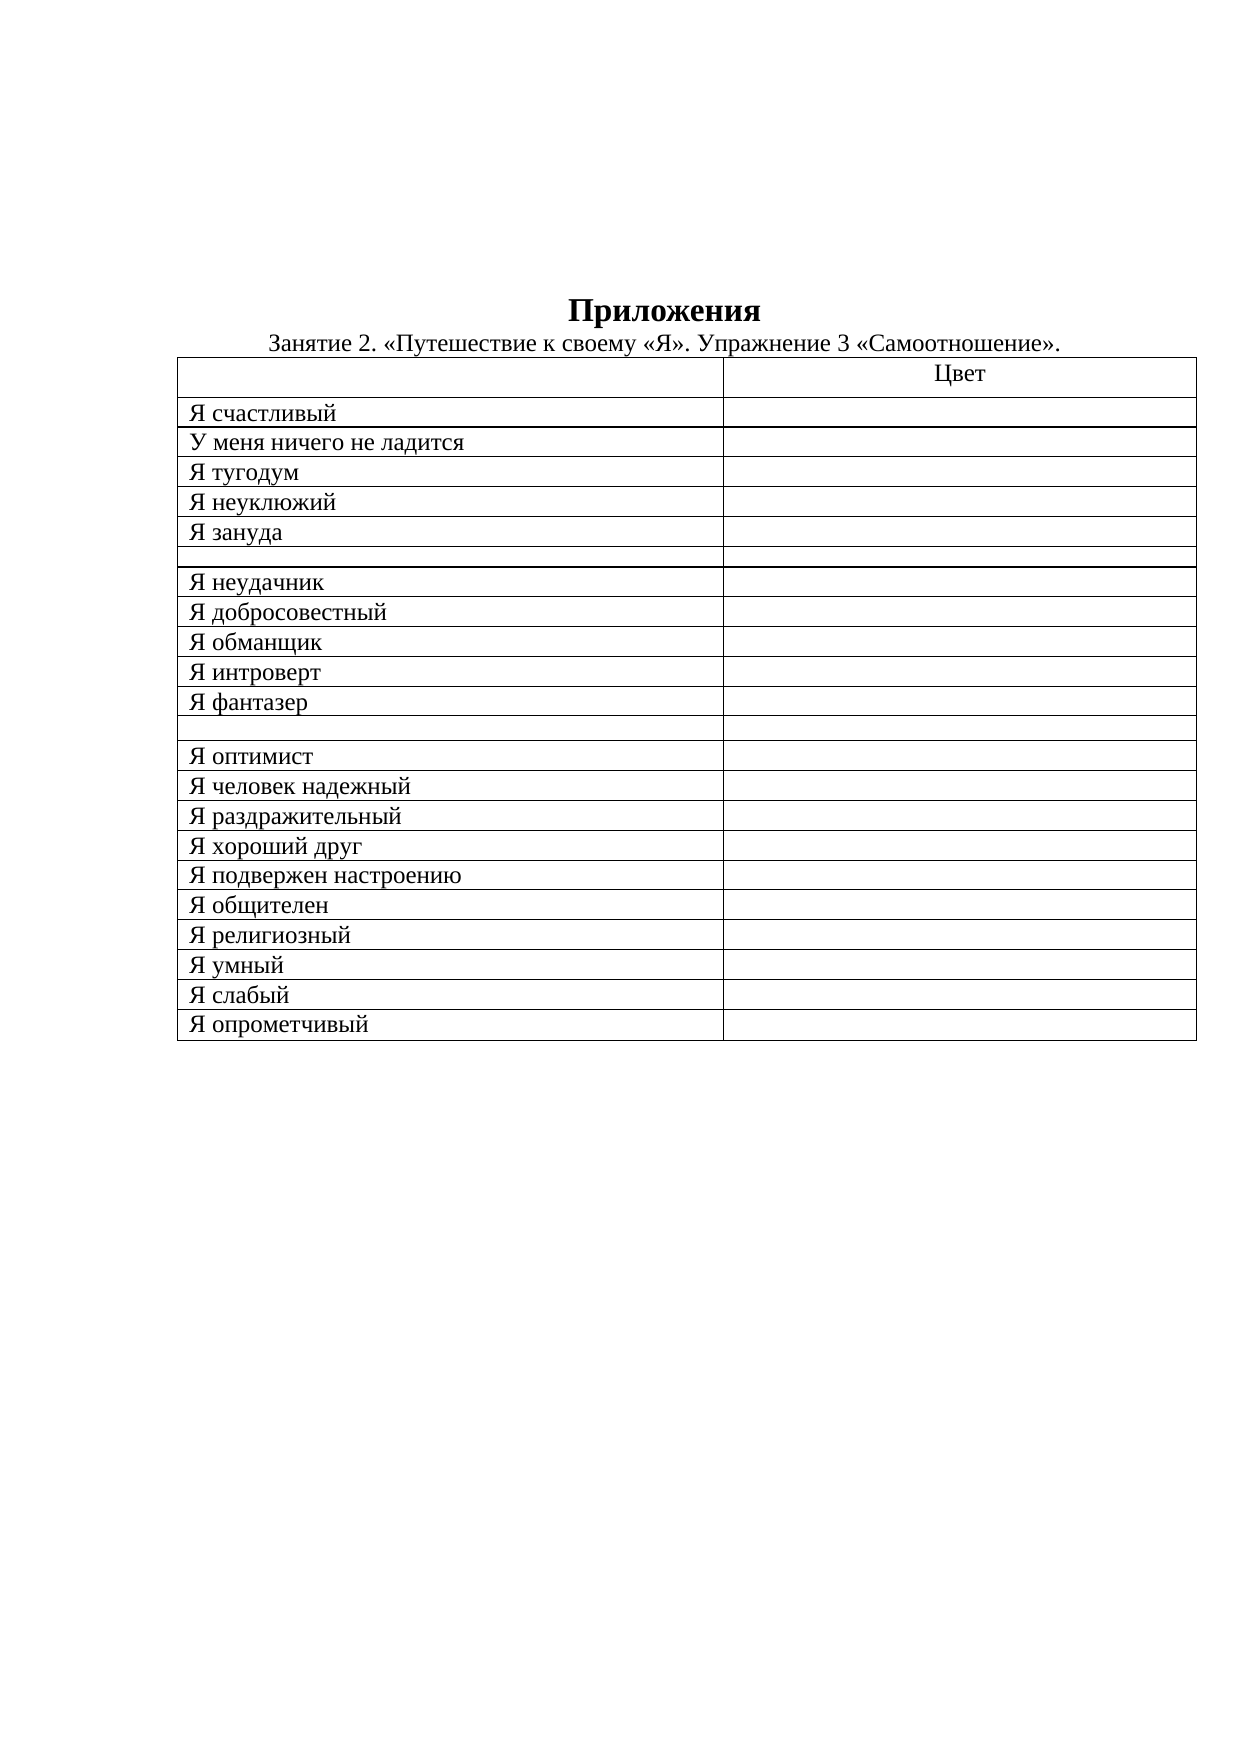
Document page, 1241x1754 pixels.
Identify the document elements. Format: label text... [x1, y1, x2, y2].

table_cell Я общителен [178, 890, 723, 919]
table_cell Я человек надежный [178, 771, 723, 800]
table_header Цвет [724, 358, 1196, 397]
table_cell [724, 547, 1196, 566]
table_cell [724, 1010, 1196, 1040]
table_cell [178, 716, 723, 740]
table_cell [724, 487, 1196, 516]
table_cell [724, 890, 1196, 919]
table_cell Я подвержен настроению [178, 861, 723, 889]
table_cell Я слабый [178, 980, 723, 1008]
table_cell Я фантазер [178, 687, 723, 715]
table_cell У меня ничего не ладится [178, 428, 723, 456]
table_cell [724, 657, 1196, 686]
table_cell [724, 627, 1196, 656]
table_cell [724, 517, 1196, 546]
table_cell [724, 597, 1196, 626]
table_header [178, 358, 723, 397]
table_cell [724, 950, 1196, 979]
table_cell [724, 831, 1196, 859]
table_cell Я неудачник [178, 568, 723, 596]
table_cell Я умный [178, 950, 723, 979]
table_cell [724, 801, 1196, 830]
table_cell Я раздражительный [178, 801, 723, 830]
table_cell Я тугодум [178, 457, 723, 486]
table_cell Я неуклюжий [178, 487, 723, 516]
table_cell Я обманщик [178, 627, 723, 656]
table_cell [724, 771, 1196, 800]
table_cell [724, 920, 1196, 949]
table_cell [724, 741, 1196, 770]
table_cell [724, 716, 1196, 740]
text Приложения [177, 290, 1152, 328]
table_cell Я религиозный [178, 920, 723, 949]
table_cell [724, 398, 1196, 426]
table_cell Я хороший друг [178, 831, 723, 859]
table_cell [178, 547, 723, 566]
table_cell [724, 861, 1196, 889]
table_cell Я добросовестный [178, 597, 723, 626]
table_cell [724, 980, 1196, 1008]
table_cell [724, 568, 1196, 596]
table_cell Я оптимист [178, 741, 723, 770]
table_cell Я зануда [178, 517, 723, 546]
table_cell [724, 687, 1196, 715]
table_cell Я интроверт [178, 657, 723, 686]
table_cell Я опрометчивый [178, 1010, 723, 1040]
table_cell [724, 428, 1196, 456]
table_cell Я счастливый [178, 398, 723, 426]
table_cell [724, 457, 1196, 486]
text Занятие 2. «Путешествие к своему «Я». Упражнение 3 «Самоотношение». [177, 328, 1152, 357]
